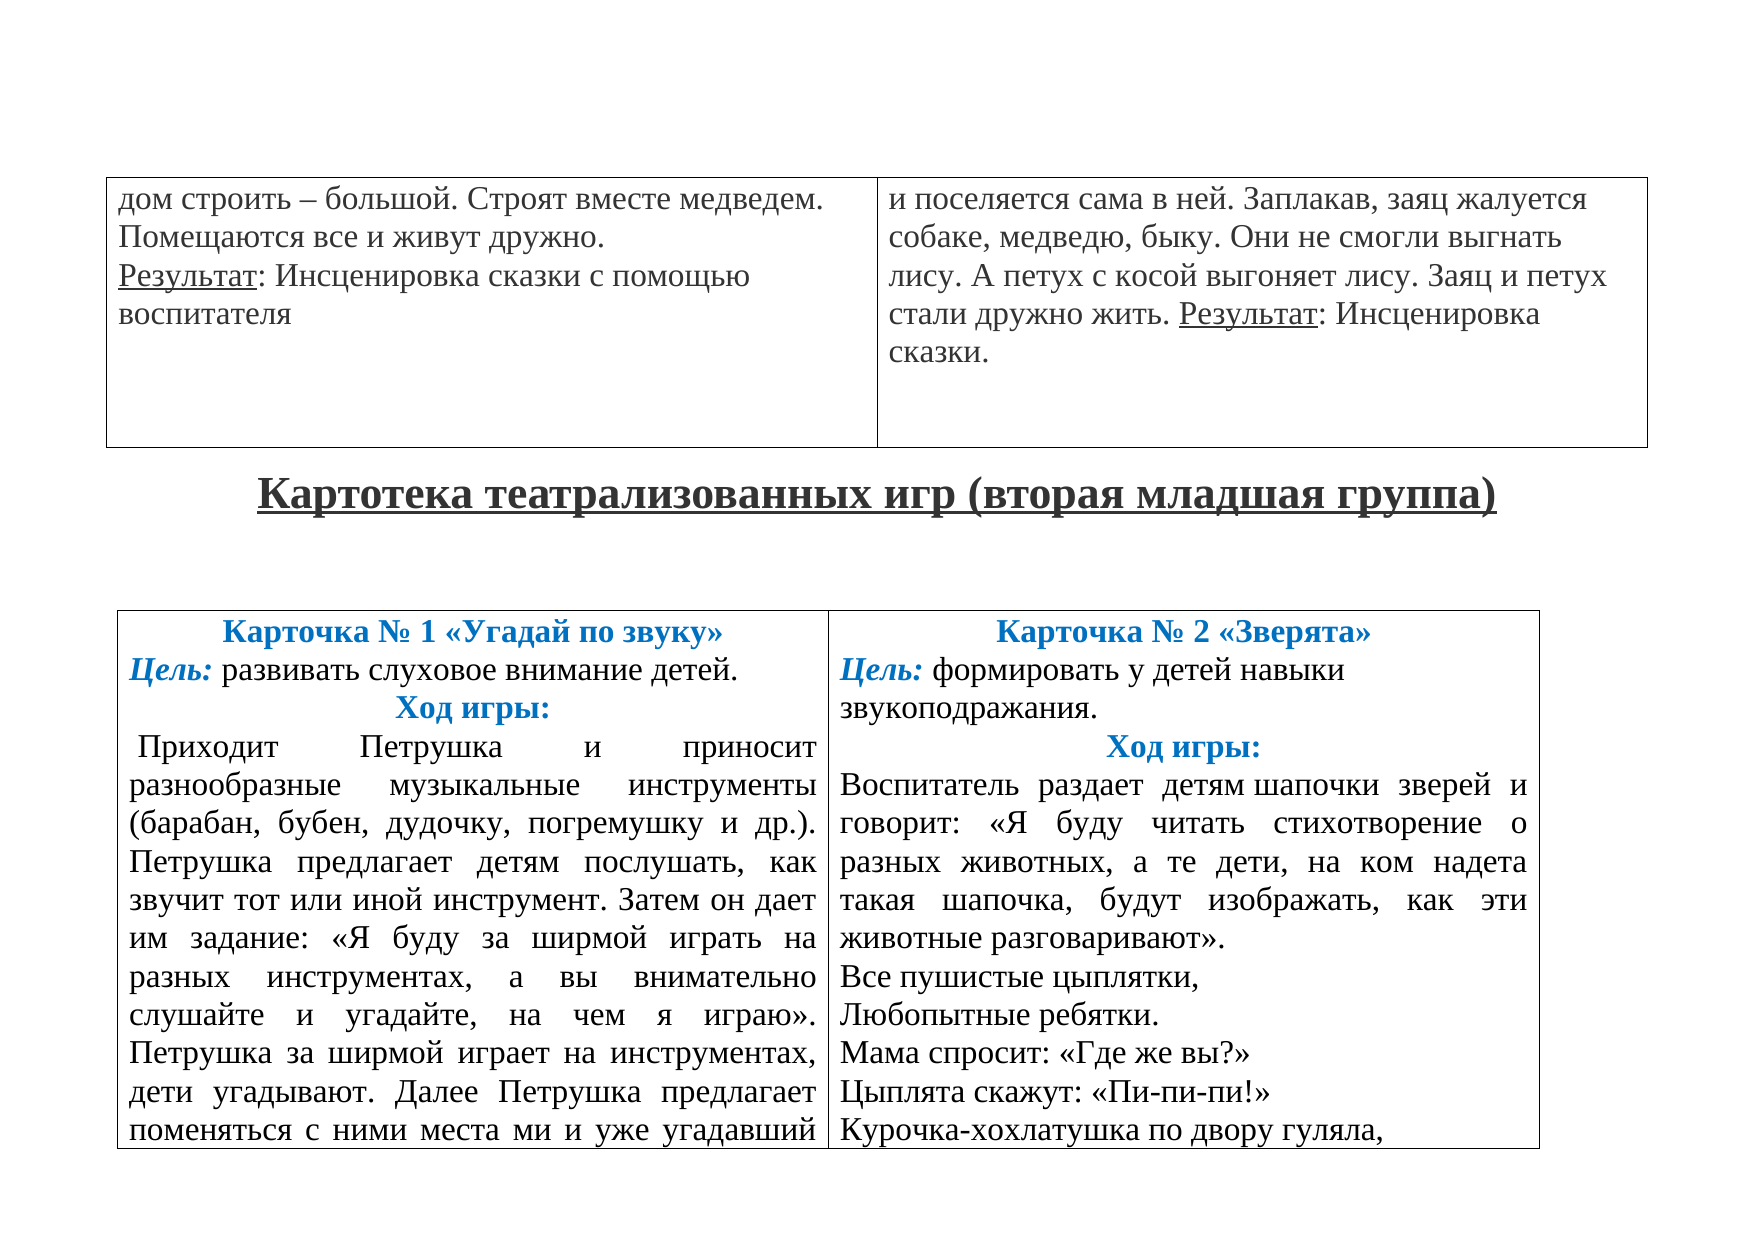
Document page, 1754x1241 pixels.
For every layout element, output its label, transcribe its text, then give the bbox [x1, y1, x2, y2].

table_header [829, 611, 1539, 1148]
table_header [118, 611, 828, 1148]
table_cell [878, 178, 1647, 447]
subtitle Картотека театрализованных игр (вторая младшая группа) [118, 465, 1636, 518]
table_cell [107, 178, 877, 447]
